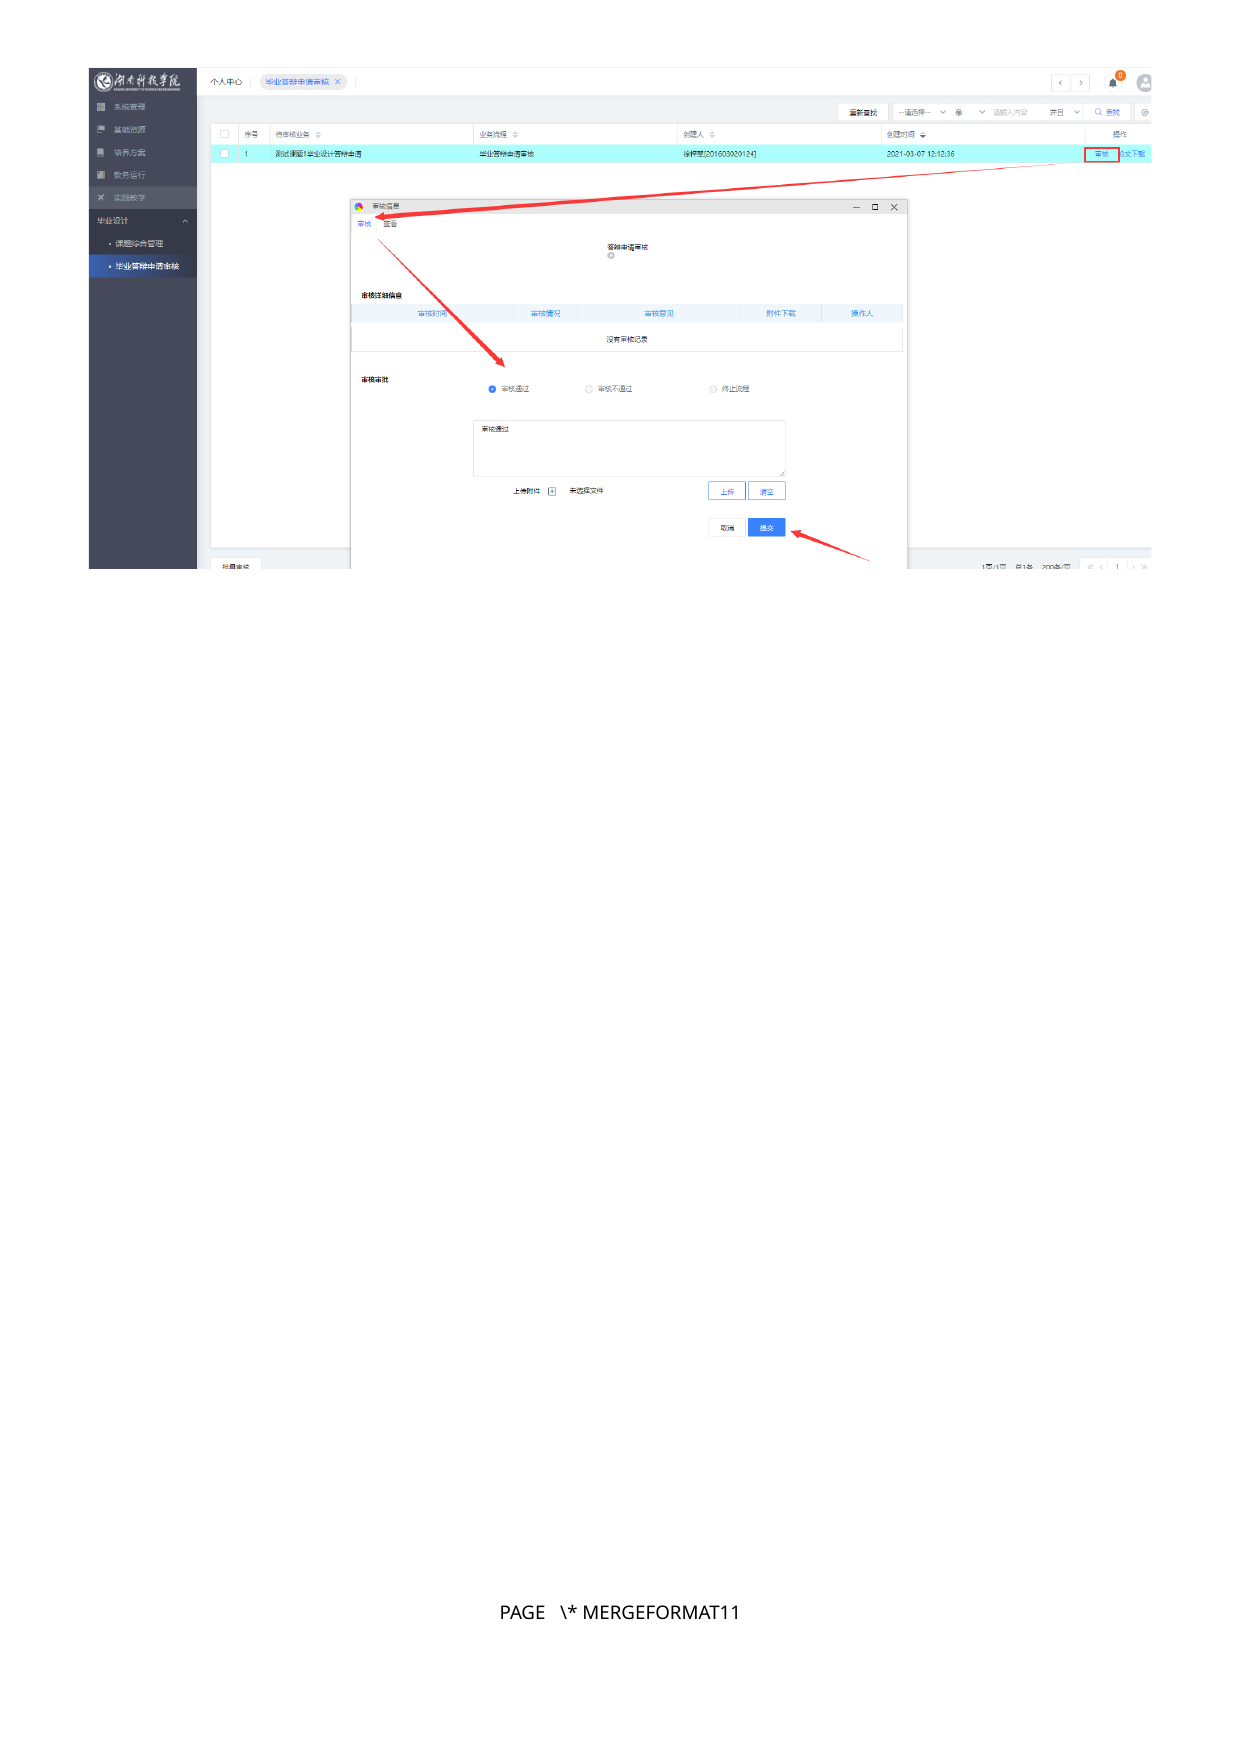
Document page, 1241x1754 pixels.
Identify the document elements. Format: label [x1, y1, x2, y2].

picture [88, 65, 1152, 569]
